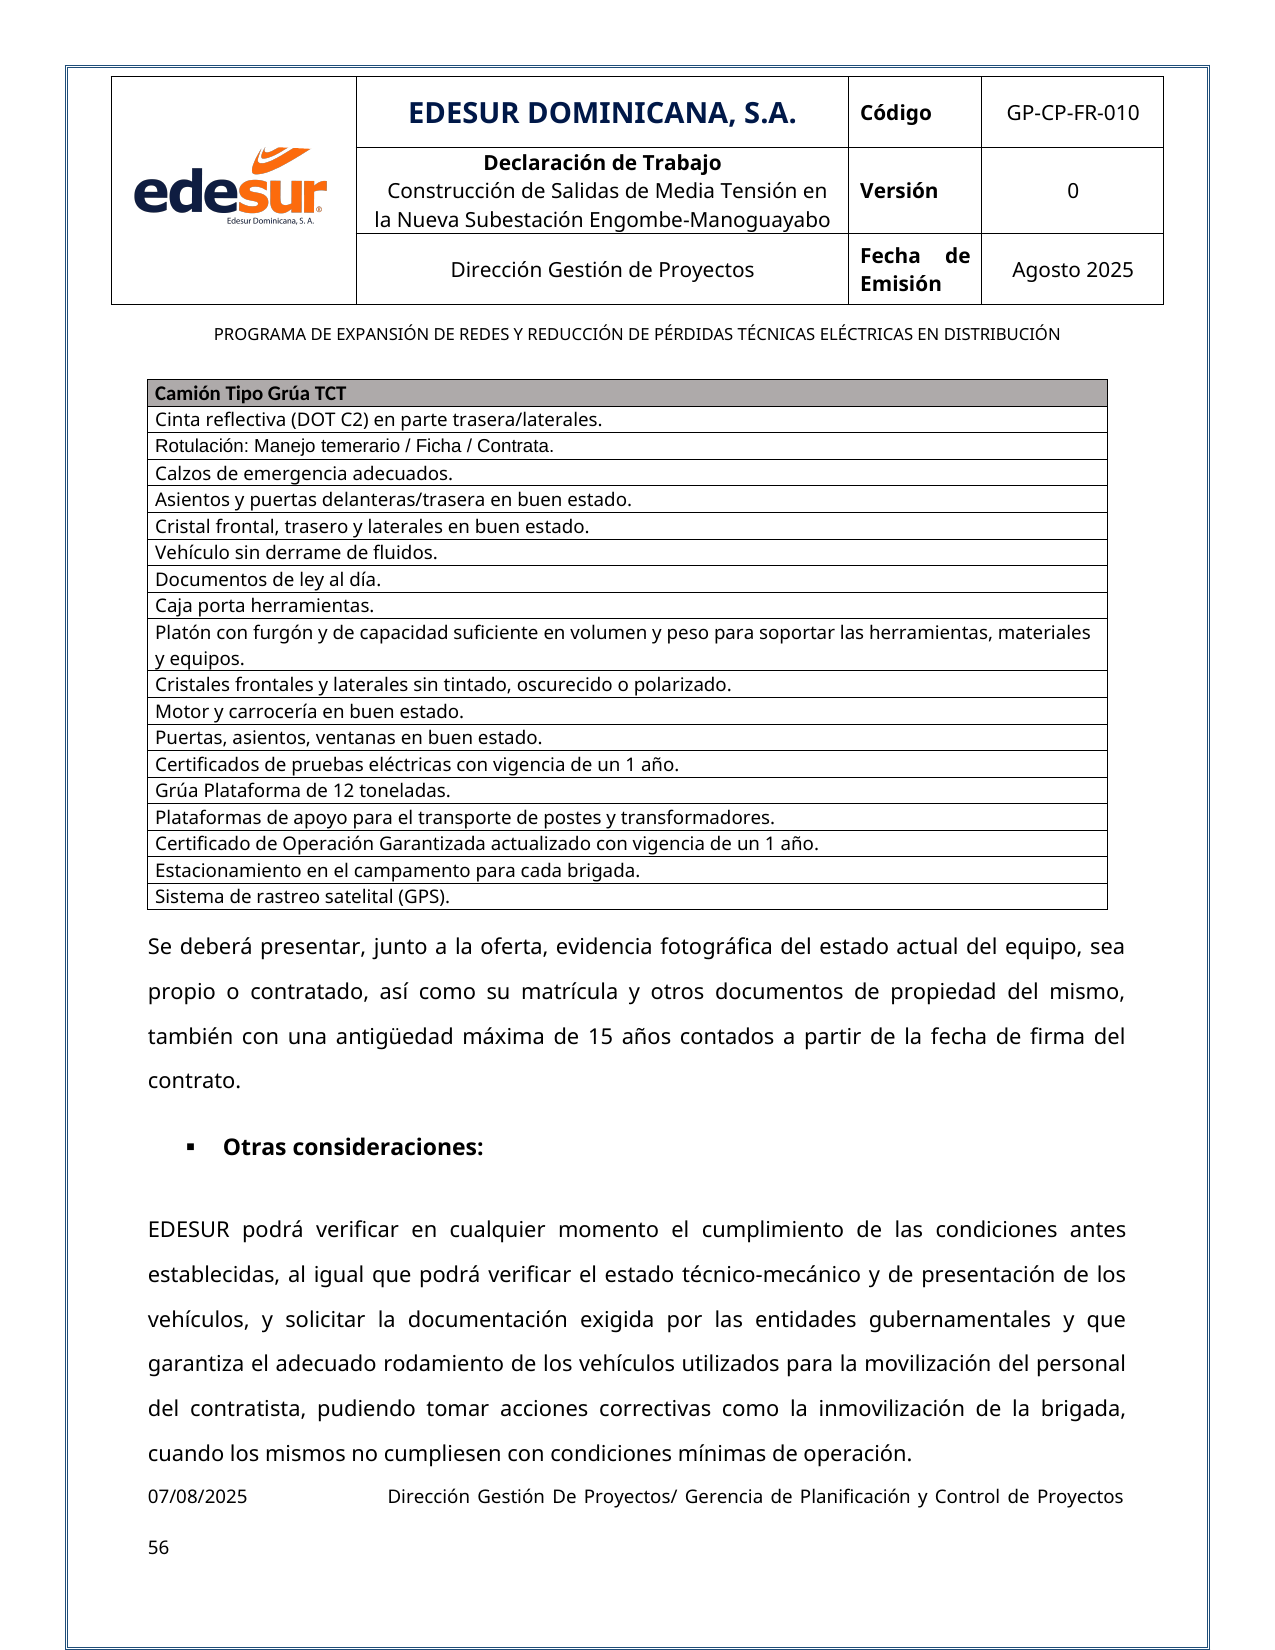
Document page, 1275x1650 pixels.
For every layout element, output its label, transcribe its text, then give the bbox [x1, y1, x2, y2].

table_cell Certificado de Operación Garantizada actualizado con vigencia de un 1 año. [148, 831, 1107, 856]
table_cell Puertas, asientos, ventanas en buen estado. [148, 725, 1107, 750]
table_cell Estacionamiento en el campamento para cada brigada. [148, 857, 1107, 883]
table_cell Calzos de emergencia adecuados. [148, 460, 1107, 485]
table_header Camión Tipo Grúa TCT [148, 380, 1107, 406]
table_cell Platón con furgón y de capacidad suficiente en volumen y peso para soportar las herramientas, materiales y equipos. [148, 619, 1107, 670]
table_cell Sistema de rastreo satelital (GPS). [148, 884, 1107, 909]
table_cell Cinta reflectiva (DOT C2) en parte trasera/laterales. [148, 407, 1107, 432]
table_cell Rotulación: Manejo temerario / Ficha / Contrata. [148, 433, 1107, 459]
table_cell Cristal frontal, trasero y laterales en buen estado. [148, 513, 1107, 538]
text EDESUR podrá verificar en cualquier momento el cumplimiento de las condiciones antes establecidas, al igual que podrá verificar el estado técnico-mecánico y de presentación de los vehículos, y solicitar la documentación exigida por las entidades gubernamentales y que garantiza el adecuado rodamiento de los vehículos utilizados para la movilización del personal del contratista, pudiendo tomar acciones correctivas como la inmovilización de la brigada, cuando los mismos no cumpliesen con condiciones mínimas de operación. [148, 1214, 1127, 1467]
picture [120, 139, 343, 230]
table_cell Documentos de ley al día. [148, 566, 1107, 592]
table_cell Caja porta herramientas. [148, 593, 1107, 618]
table_cell Cristales frontales y laterales sin tintado, oscurecido o polarizado. [148, 671, 1107, 697]
table_cell Certificados de pruebas eléctricas con vigencia de un 1 año. [148, 751, 1107, 777]
table_cell Vehículo sin derrame de fluidos. [148, 540, 1107, 565]
table_cell Plataformas de apoyo para el transporte de postes y transformadores. [148, 804, 1107, 830]
table_cell Grúa Plataforma de 12 toneladas. [148, 778, 1107, 803]
list Otras consideraciones: [185, 1131, 1127, 1162]
text Se deberá presentar, junto a la oferta, evidencia fotográfica del estado actual del equipo, sea propio o contratado, así como su matrícula y otros documentos de propiedad del mismo, también con una antigüedad máxima de 15 años contados a partir de la fecha de firma del contrato. [148, 931, 1127, 1095]
table_cell Asientos y puertas delanteras/trasera en buen estado. [148, 486, 1107, 512]
table_cell Motor y carrocería en buen estado. [148, 698, 1107, 723]
